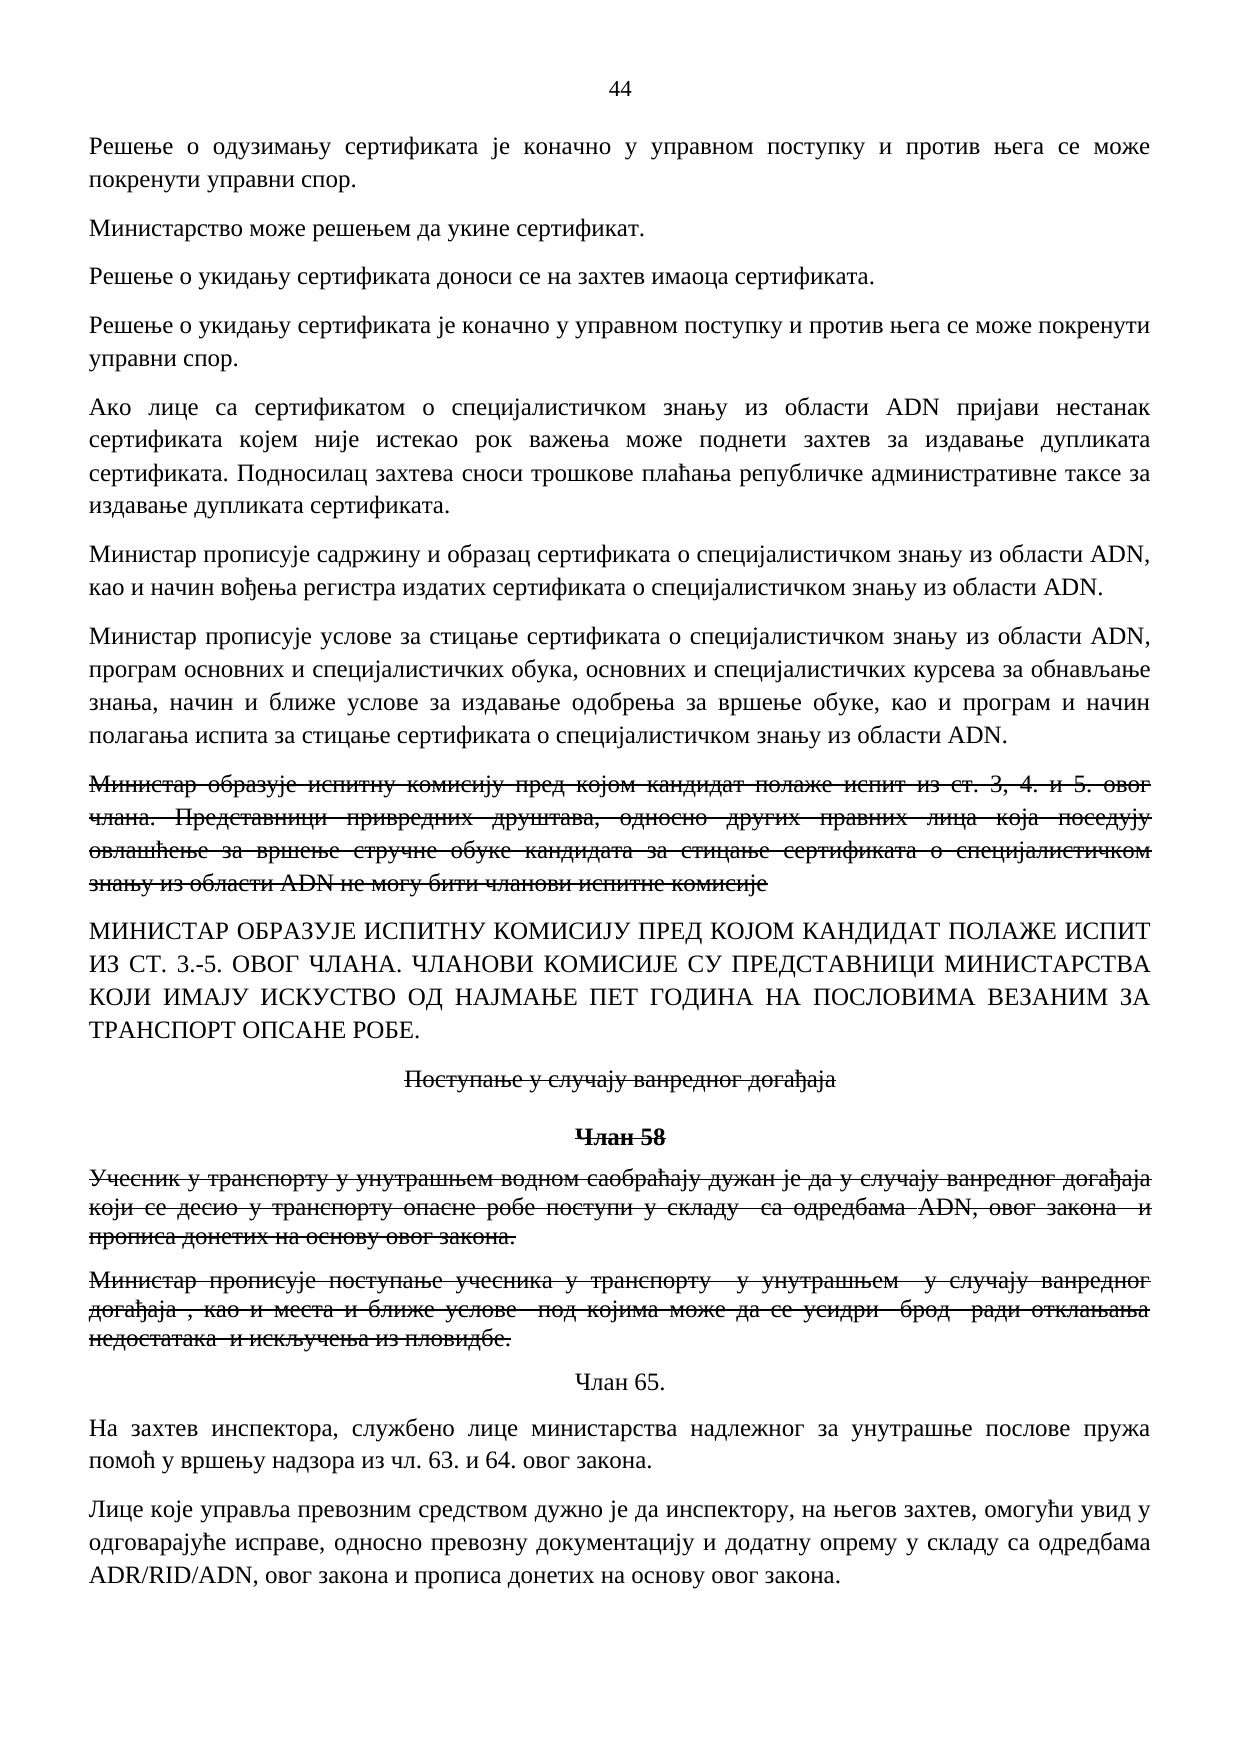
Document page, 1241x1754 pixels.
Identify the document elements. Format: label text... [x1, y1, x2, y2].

text Члан 65. [89, 1367, 1152, 1396]
text Члан 58 [89, 1122, 1152, 1151]
text МИНИСТАР ОБРАЗУЈЕ ИСПИТНУ КОМИСИЈУ ПРЕД КОЈОМ КАНДИДАТ ПОЛАЖЕ ИСПИТ ИЗ СТ. 3.-5. ОВОГ ЧЛАНА. ЧЛАНОВИ КОМИСИЈЕ СУ ПРЕДСТАВНИЦИ МИНИСТАРСТВА КОЈИ ИМАЈУ ИСКУСТВО ОД НАЈМАЊЕ ПЕТ ГОДИНА НА ПОСЛОВИМА ВЕЗАНИМ ЗА ТРАНСПОРТ ОПСАНЕ РОБЕ. [89, 916, 1152, 1044]
text Решење о укидању сертификата доноси се на захтев имаоца сертификата. [89, 261, 1152, 290]
text Министарство може решењем да укине сертификат. [89, 213, 1152, 241]
text Министар прописује услове за стицање сертификата о специјалистичком знању из области ADN, програм основних и специјалистичких обука, основних и специјалистичких курсева за обнављање знања, начин и ближе услове за издавање одобрења за вршење обуке, као и програм и начин полагања испита за стицање сертификата о специјалистичком знању из области ADN. [89, 621, 1152, 749]
text Решење о укидању сертификата је коначно у управном поступку и против њега се може покренути управни спор. [89, 310, 1152, 372]
text Учесник у транспорту у унутрашњем водном саобраћају дужан је да у случају ванредног догађаја који се десио у транспорту опасне робе поступи у складу са одредбама ADN, овог закона и прописа донетих на основу овог закона. [89, 1180, 1152, 1208]
text Ако лице са сертификатом о специјалистичком знању из области ADN пријави нестанак сертификата којем није истекао рок важења може поднети захтев за издавање дупликата сертификата. Подносилац захтева сноси трошкове плаћања републичке административне таксе за издавање дупликата сертификата. [89, 392, 1152, 519]
text Лице које управља превозним средством дужно је да инспектору, на његов захтев, омогући увид у одговарајуће исправе, односно превозну документацију и додатну опрему у складу са одредбама ADR/RID/ADN, овог закона и прописа донетих на основу овог закона. [89, 1494, 1152, 1589]
text Учесник у транспорту у унутрашњем водном саобраћају дужан је да у случају ванредног догађаја који се десио у транспорту опасне робе поступи у складу са одредбама ADN, овог закона и прописа донетих на основу овог закона. [89, 1209, 1152, 1249]
text Учесник у транспорту у унутрашњем водном саобраћају дужан је да у случају ванредног догађаја који се десио у транспорту опасне робе поступи у складу са одредбама ADN, овог закона и прописа донетих на основу овог закона. [89, 1163, 1152, 1179]
text Министар прописује поступање учесника у транспорту у унутрашњем у случају ванредног догађаја , као и места и ближе услове под којима може да се усидри брод ради отклањања недостатака и искључења из пловидбе. [89, 1265, 1152, 1351]
text Министар образује испитну комисију пред којом кандидат полаже испит из ст. 3, 4. и 5. овог члана. Представници привредних друштава, односно других правних лица која поседују овлашћење за вршење стручне обуке кандидата за стицање сертификата о специјалистичком знању из области ADN не могу бити чланови испитне комисије [89, 852, 1152, 896]
text Министар образује испитну комисију пред којом кандидат полаже испит из ст. 3, 4. и 5. овог члана. Представници привредних друштава, односно других правних лица која поседују овлашћење за вршење стручне обуке кандидата за стицање сертификата о специјалистичком знању из области ADN не могу бити чланови испитне комисије [89, 819, 1152, 850]
text Решење о одузимању сертификата је коначно у управном поступку и против њега се може покренути управни спор. [89, 131, 1152, 193]
text На захтев инспектора, службено лице министарства надлежног за унутрашње послове пружа помоћ у вршењу надзора из чл. 63. и 64. овог закона. [89, 1413, 1152, 1474]
text Министар образује испитну комисију пред којом кандидат полаже испит из ст. 3, 4. и 5. овог члана. Представници привредних друштава, односно других правних лица која поседују овлашћење за вршење стручне обуке кандидата за стицање сертификата о специјалистичком знању из области ADN не могу бити чланови испитне комисије [89, 769, 1152, 817]
text Министар прописује садржину и образац сертификата о специјалистичком знању из области ADN, као и начин вођења регистра издатих сертификата о специјалистичком знању из области ADN. [89, 539, 1152, 601]
text Поступање у случају ванредног догађаја [89, 1064, 1152, 1093]
